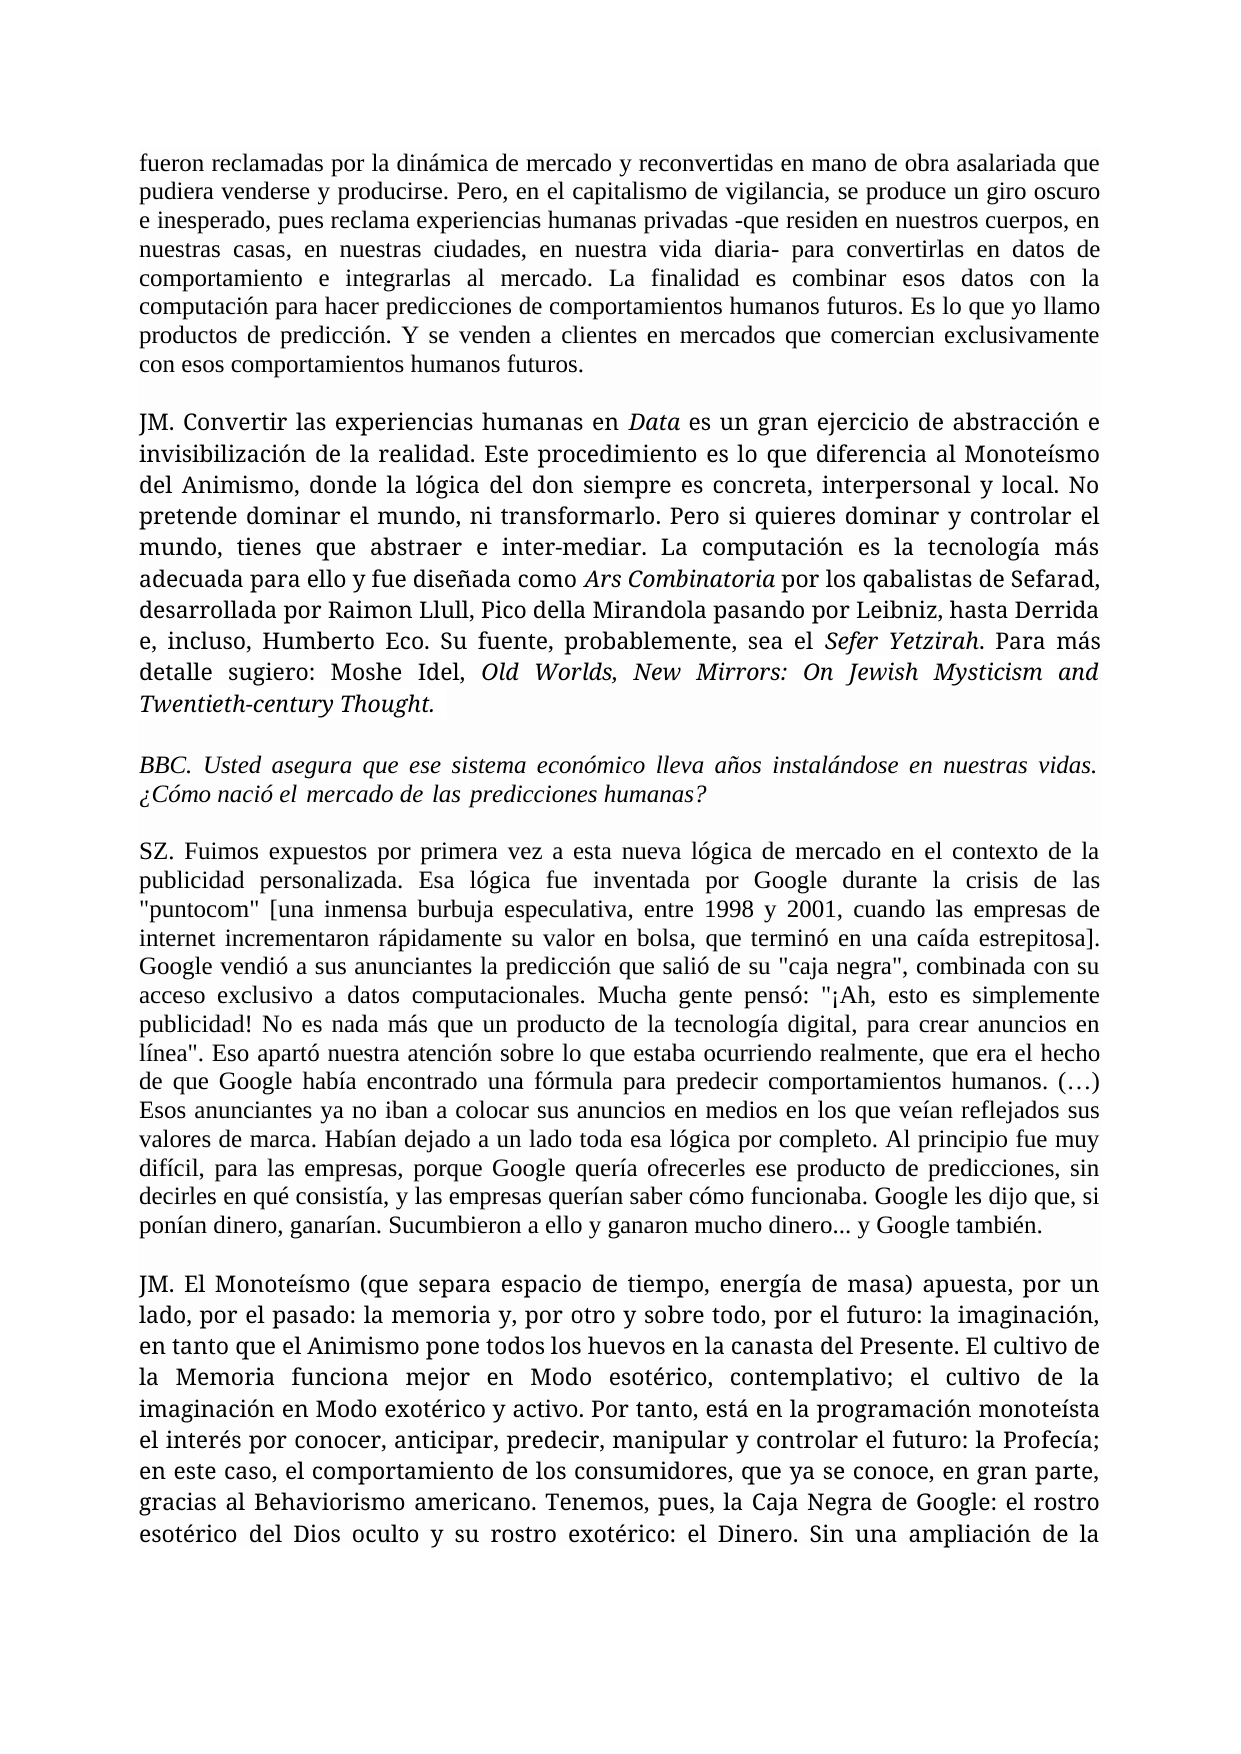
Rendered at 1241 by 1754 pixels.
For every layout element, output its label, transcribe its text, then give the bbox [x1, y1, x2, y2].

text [139, 1268, 1101, 1549]
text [139, 148, 1101, 378]
text BBC. Usted asegura que ese sistema económico lleva años instalándose en nuestras vidas. ¿Cómo nació el mercado de las predicciones humanas? [139, 750, 1101, 808]
text JM. Convertir las experiencias humanas en Data es un gran ejercicio de abstracción e invisibilización de la realidad. Este procedimiento es lo que diferencia al Monoteísmo del Animismo, donde la lógica del don siempre es concreta, interpersonal y local. No pretende dominar el mundo, ni transformarlo. Pero si quieres dominar y controlar el mundo, tienes que abstraer e inter-mediar. La computación es la tecnología más adecuada para ello y fue diseñada como Ars Combinatoria por los qabalistas de Sefarad, desarrollada por Raimon Llull, Pico della Mirandola pasando por Leibniz, hasta Derrida e, incluso, Humberto Eco. Su fuente, probablemente, sea el Sefer Yetzirah. Para más detalle sugiero: Moshe Idel, Old Worlds, New Mirrors: On Jewish Mysticism and Twentieth-century Thought. [139, 406, 1101, 719]
text SZ. Fuimos expuestos por primera vez a esta nueva lógica de mercado en el contexto de la publicidad personalizada. Esa lógica fue inventada por Google durante la crisis de las "puntocom" [una inmensa burbuja especulativa, entre 1998 y 2001, cuando las empresas de internet incrementaron rápidamente su valor en bolsa, que terminó en una caída estrepitosa]. Google vendió a sus anunciantes la predicción que salió de su "caja negra", combinada con su acceso exclusivo a datos computacionales. Mucha gente pensó: "¡Ah, esto es simplemente publicidad! No es nada más que un producto de la tecnología digital, para crear anuncios en línea". Eso apartó nuestra atención sobre lo que estaba ocurriendo realmente, que era el hecho de que Google había encontrado una fórmula para predecir comportamientos humanos. (…) Esos anunciantes ya no iban a colocar sus anuncios en medios en los que veían reflejados sus valores de marca. Habían dejado a un lado toda esa lógica por completo. Al principio fue muy difícil, para las empresas, porque Google quería ofrecerles ese producto de predicciones, sin decirles en qué consistía, y las empresas querían saber cómo funcionaba. Google les dijo que, si ponían dinero, ganarían. Sucumbieron a ello y ganaron mucho dinero... y Google también. [139, 836, 1101, 1239]
